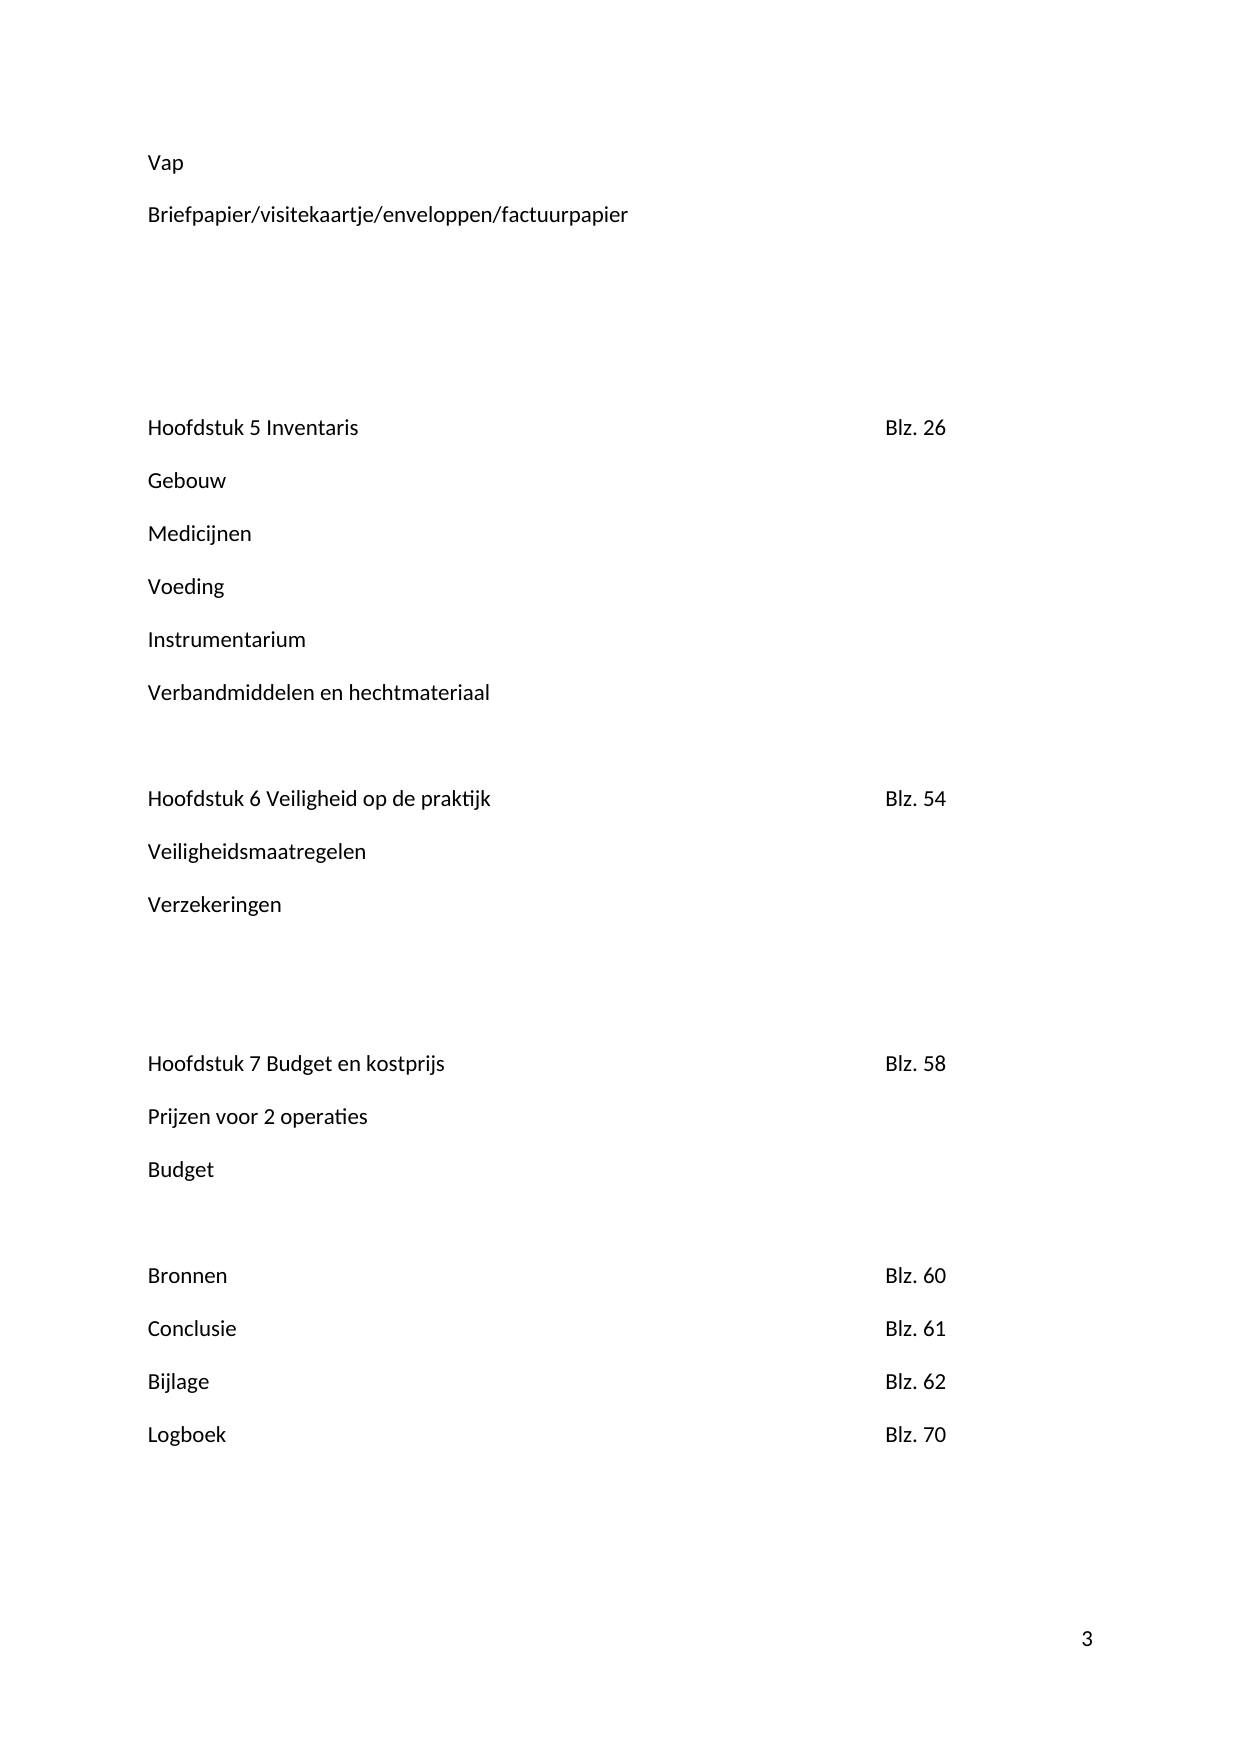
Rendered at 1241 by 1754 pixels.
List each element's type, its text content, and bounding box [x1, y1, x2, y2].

text Logboek Blz. 70 [148, 1420, 1093, 1448]
text Bijlage Blz. 62 [148, 1367, 1093, 1395]
text Verzekeringen [148, 890, 1093, 918]
text Hoofdstuk 5 Inventaris Blz. 26 [148, 413, 1093, 441]
text Verbandmiddelen en hechtmateriaal [148, 678, 1093, 706]
text Hoofdstuk 6 Veiligheid op de praktijk Blz. 54 [148, 784, 1093, 812]
text Veiligheidsmaatregelen [148, 837, 1093, 865]
text Hoofdstuk 7 Budget en kostprijs Blz. 58 [148, 1049, 1093, 1077]
text Conclusie Blz. 61 [148, 1314, 1093, 1342]
text Vap [148, 148, 1093, 176]
text Budget [148, 1155, 1093, 1183]
text Instrumentarium [148, 625, 1093, 653]
text Medicijnen [148, 519, 1093, 547]
text Prijzen voor 2 operaties [148, 1102, 1093, 1130]
text Bronnen Blz. 60 [148, 1261, 1093, 1289]
text Briefpapier/visitekaartje/enveloppen/factuurpapier [148, 201, 1093, 229]
text Voeding [148, 572, 1093, 600]
text Gebouw [148, 466, 1093, 494]
